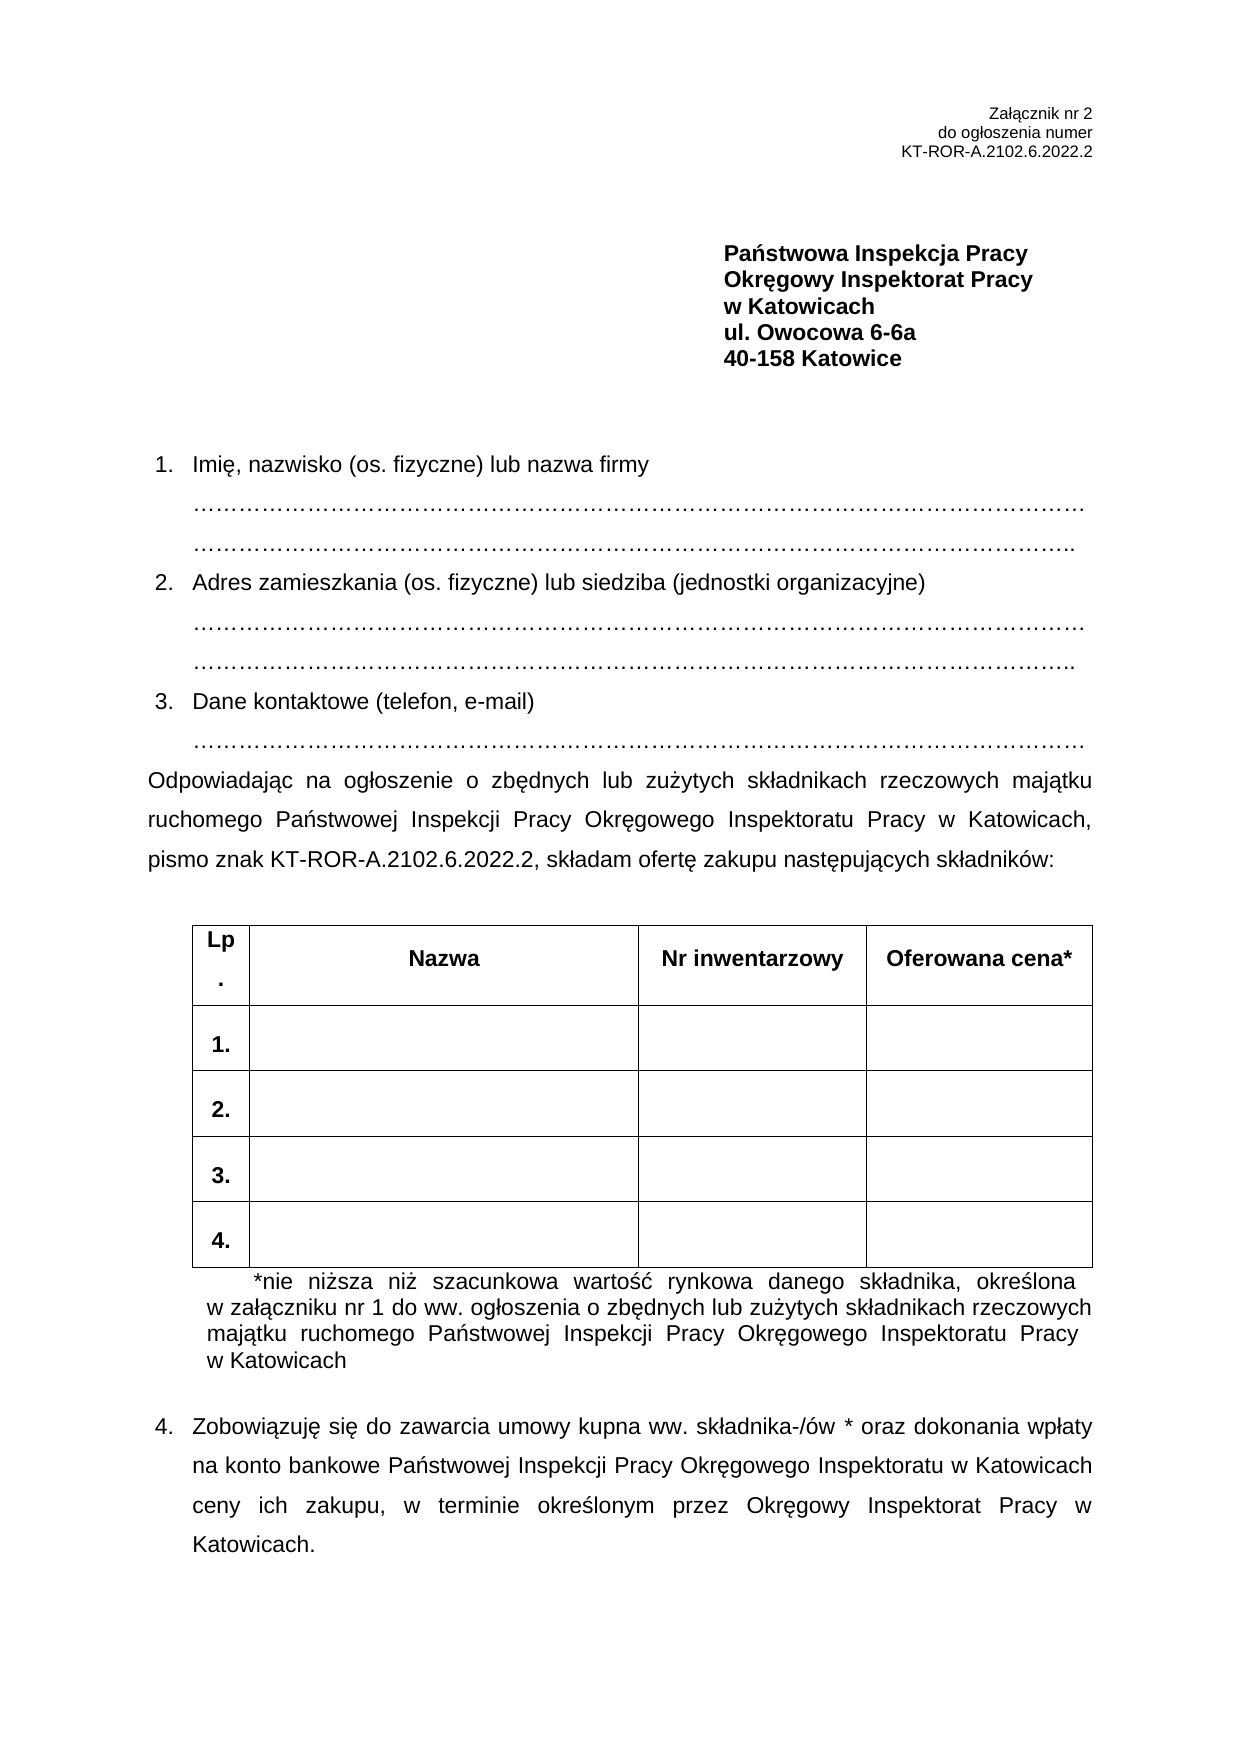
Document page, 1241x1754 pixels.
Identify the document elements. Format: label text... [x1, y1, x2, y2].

table_cell 2. [193, 1071, 249, 1136]
text ……………………………………………………………………………………………………… [192, 727, 1093, 753]
table_cell [250, 1202, 638, 1267]
table_header Nazwa [250, 926, 638, 1004]
text 40-158 Katowice [148, 345, 1093, 372]
table_header Oferowana cena* [867, 926, 1092, 1004]
table_cell [250, 1137, 638, 1201]
table_cell [250, 1071, 638, 1136]
table_cell [867, 1137, 1092, 1201]
list Adres zamieszkania (os. fizyczne) lub siedziba (jednostki organizacyjne) [154, 569, 1093, 596]
table_cell [639, 1006, 866, 1070]
table_cell 4. [193, 1202, 249, 1267]
table_cell [250, 1006, 638, 1070]
list Imię, nazwisko (os. fizyczne) lub nazwa firmy [154, 451, 1093, 477]
list Zobowiązuję się do zawarcia umowy kupna ww. składnika-/ów * oraz dokonania wpłaty na konto bankowe Państwowej Inspekcji Pracy Okręgowego Inspektoratu w Katowicach ceny ich zakupu, w terminie określonym przez Okręgowy Inspektorat Pracy w Katowicach. [154, 1413, 1093, 1557]
table_cell [639, 1137, 866, 1201]
table_cell [639, 1071, 866, 1136]
text w Katowicach [148, 293, 1093, 319]
text Okręgowy Inspektorat Pracy [148, 266, 1093, 293]
table_cell 3. [193, 1137, 249, 1201]
text Państwowa Inspekcja Pracy [148, 240, 1093, 266]
text do ogłoszenia numer [148, 123, 1093, 142]
text ul. Owocowa 6-6a [148, 319, 1093, 345]
table_cell [867, 1202, 1092, 1267]
table_cell [867, 1071, 1092, 1136]
text Załącznik nr 2 [148, 103, 1093, 123]
list Dane kontaktowe (telefon, e-mail) [154, 688, 1093, 714]
text KT-ROR-A.2102.6.2022.2 [148, 142, 1093, 161]
text …………………………………………………………………………………………………………………………………………………………………………………………………………….. [192, 490, 1093, 556]
table_cell [867, 1006, 1092, 1070]
table_header Nr inwentarzowy [639, 926, 866, 1004]
text Odpowiadając na ogłoszenie o zbędnych lub zużytych składnikach rzeczowych majątku ruchomego Państwowej Inspekcji Pracy Okręgowego Inspektoratu Pracy w Katowicach, pismo znak KT-ROR-A.2102.6.2022.2, składam ofertę zakupu następujących składników: [148, 767, 1093, 872]
table_cell [639, 1202, 866, 1267]
table_header Lp. [193, 926, 249, 1004]
text …………………………………………………………………………………………………………………………………………………………………………………………………………….. [192, 609, 1093, 674]
table_cell 1. [193, 1006, 249, 1070]
text *nie niższa niż szacunkowa wartość rynkowa danego składnika, określona w załączniku nr 1 do ww. ogłoszenia o zbędnych lub zużytych składnikach rzeczowych majątku ruchomego Państwowej Inspekcji Pracy Okręgowego Inspektoratu Pracy w Katowicach [148, 1268, 1093, 1373]
